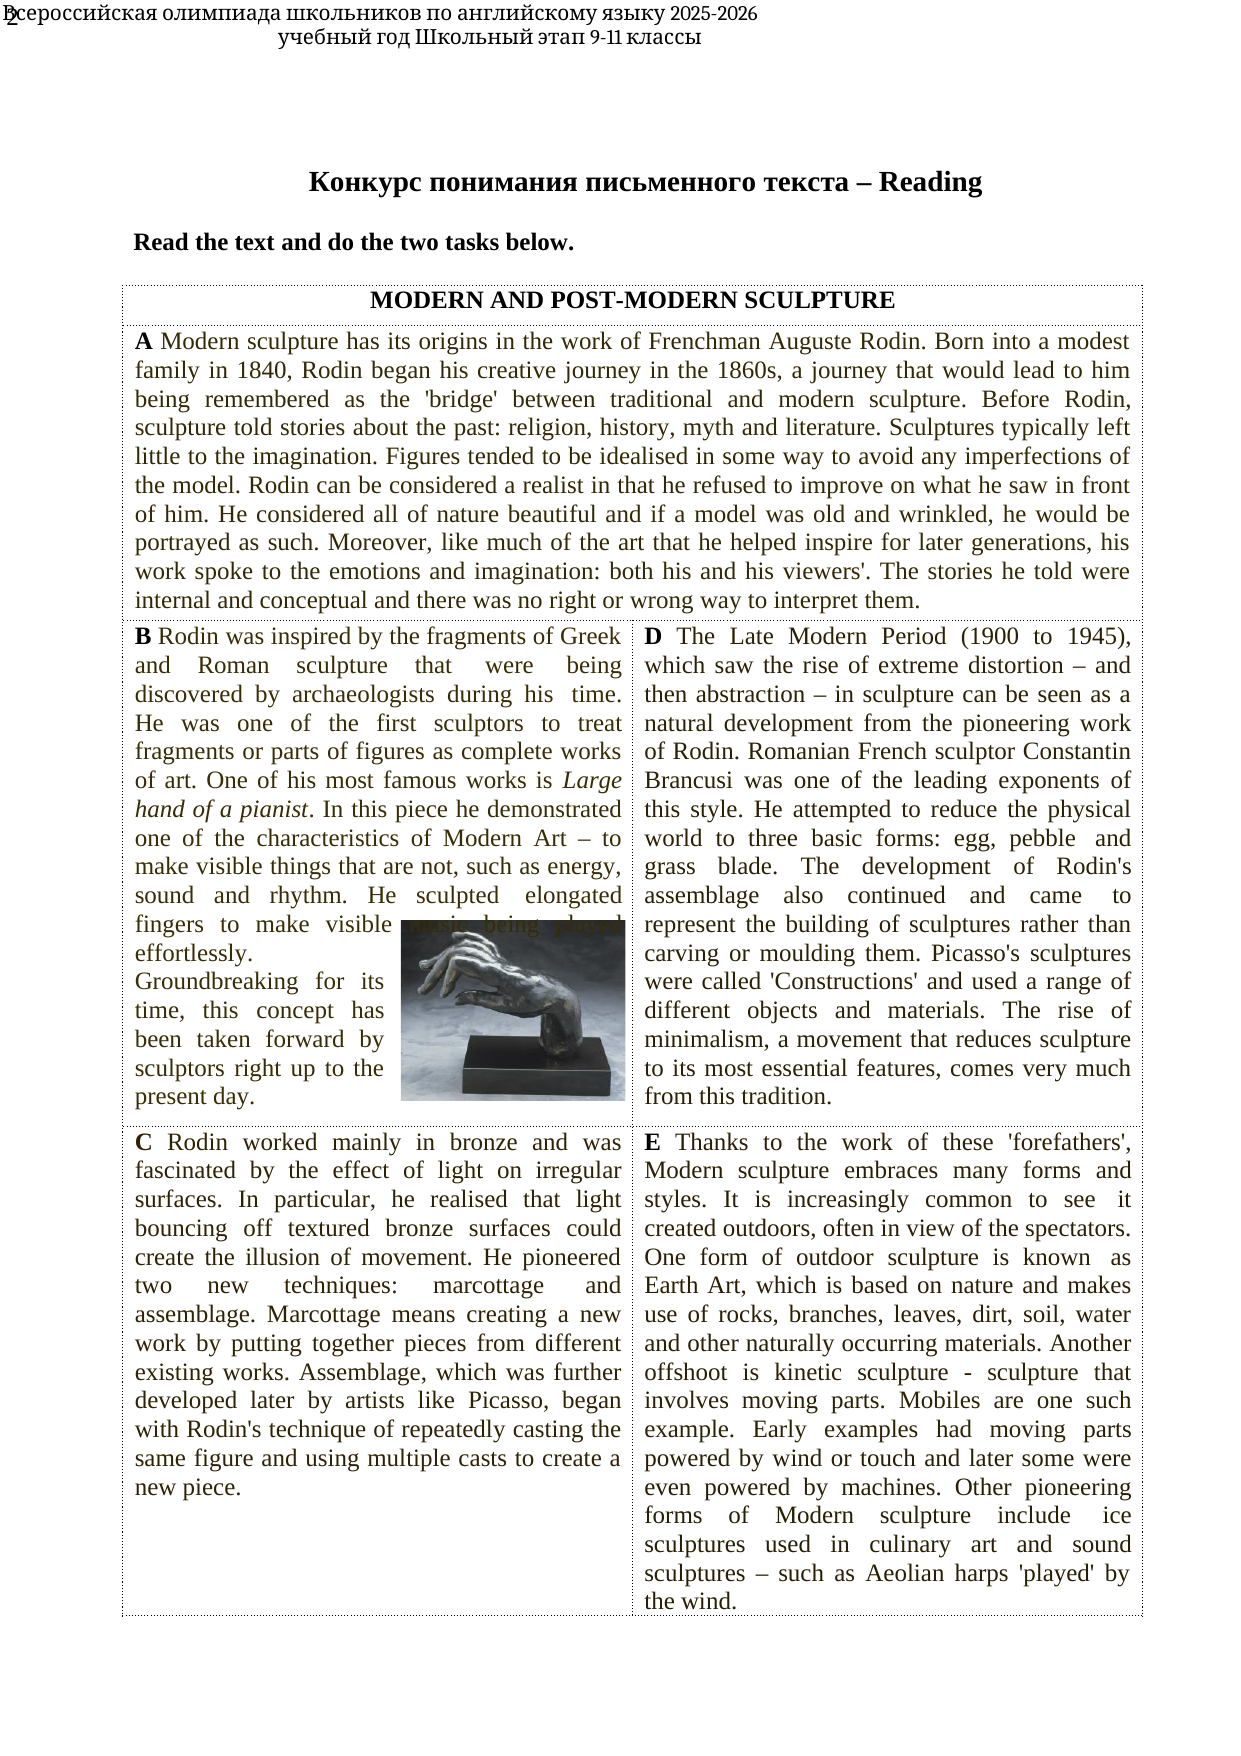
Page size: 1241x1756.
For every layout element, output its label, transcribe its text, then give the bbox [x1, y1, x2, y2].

table_cell E Thanks to the work of these 'forefathers', Modern sculpture embraces many forms and styles. It is increasingly common to see it created outdoors, often in view of the spectators. One form of outdoor sculpture is known as Earth Art, which is based on nature and makes use of rocks, branches, leaves, dirt, soil, water and other naturally occurring materials. Another offshoot is kinetic sculpture - sculpture that involves moving parts. Mobiles are one such example. Early examples had moving parts powered by wind or touch and later some were even powered by machines. Other pioneering forms of Modern sculpture include ice sculptures used in culinary art and sound sculptures – such as Aeolian harps 'played' by the wind. [633, 1126, 1142, 1615]
subtitle Конкурс понимания письменного текста – Reading [131, 164, 1160, 198]
table_header MODERN AND POST-MODERN SCULPTURE [123, 285, 1142, 325]
table_cell C Rodin worked mainly in bronze and was fascinated by the effect of light on irregular surfaces. In particular, he realised that light bouncing off textured bronze surfaces could create the illusion of movement. He pioneered two new techniques: marcottage and assemblage. Marcottage means creating a new work by putting together pieces from different existing works. Assemblage, which was further developed later by artists like Picasso, began with Rodin's technique of repeatedly casting the same figure and using multiple casts to create a new piece. [123, 1126, 632, 1615]
table_cell D The Late Modern Period (1900 to 1945), which saw the rise of extreme distortion – and then abstraction – in sculpture can be seen as a natural development from the pioneering work of Rodin. Romanian French sculptor Constantin Brancusi was one of the leading exponents of this style. He attempted to reduce the physical world to three basic forms: egg, pebble and grass blade. The development of Rodin's assemblage also continued and came to represent the building of sculptures rather than carving or moulding them. Picasso's sculptures were called 'Constructions' and used a range of different objects and materials. The rise of minimalism, a movement that reduces sculpture to its most essential features, comes very much from this tradition. [633, 620, 1142, 1126]
subtitle Read the text and do the two tasks below. [133, 227, 1182, 255]
table_cell B Rodin was inspired by the fragments of Greek and Roman sculpture that were being discovered by archaeologists during his time. He was one of the first sculptors to treat fragments or parts of figures as complete works of art. One of his most famous works is Large hand of a pianist. In this piece he demonstrated one of the characteristics of Modern Art – to make visible things that are not, such as energy, sound and rhythm. He sculpted elongated fingers to make visible music being played effortlessly. Groundbreaking for its time, this concept has been taken forward by sculptors right up to the present day. [123, 620, 632, 1126]
table_cell A Modern sculpture has its origins in the work of Frenchman Auguste Rodin. Born into a modest family in 1840, Rodin began his creative journey in the 1860s, a journey that would lead to him being remembered as the 'bridge' between traditional and modern sculpture. Before Rodin, sculpture told stories about the past: religion, history, myth and literature. Sculptures typically left little to the imagination. Figures tended to be idealised in some way to avoid any imperfections of the model. Rodin can be considered a realist in that he refused to improve on what he saw in front of him. He considered all of nature beautiful and if a model was old and wrinkled, he would be portrayed as such. Moreover, like much of the art that he helped inspire for later generations, his work spoke to the emotions and imagination: both his and his viewers'. The stories he told were internal and conceptual and there was no right or wrong way to interpret them. [123, 325, 1142, 620]
